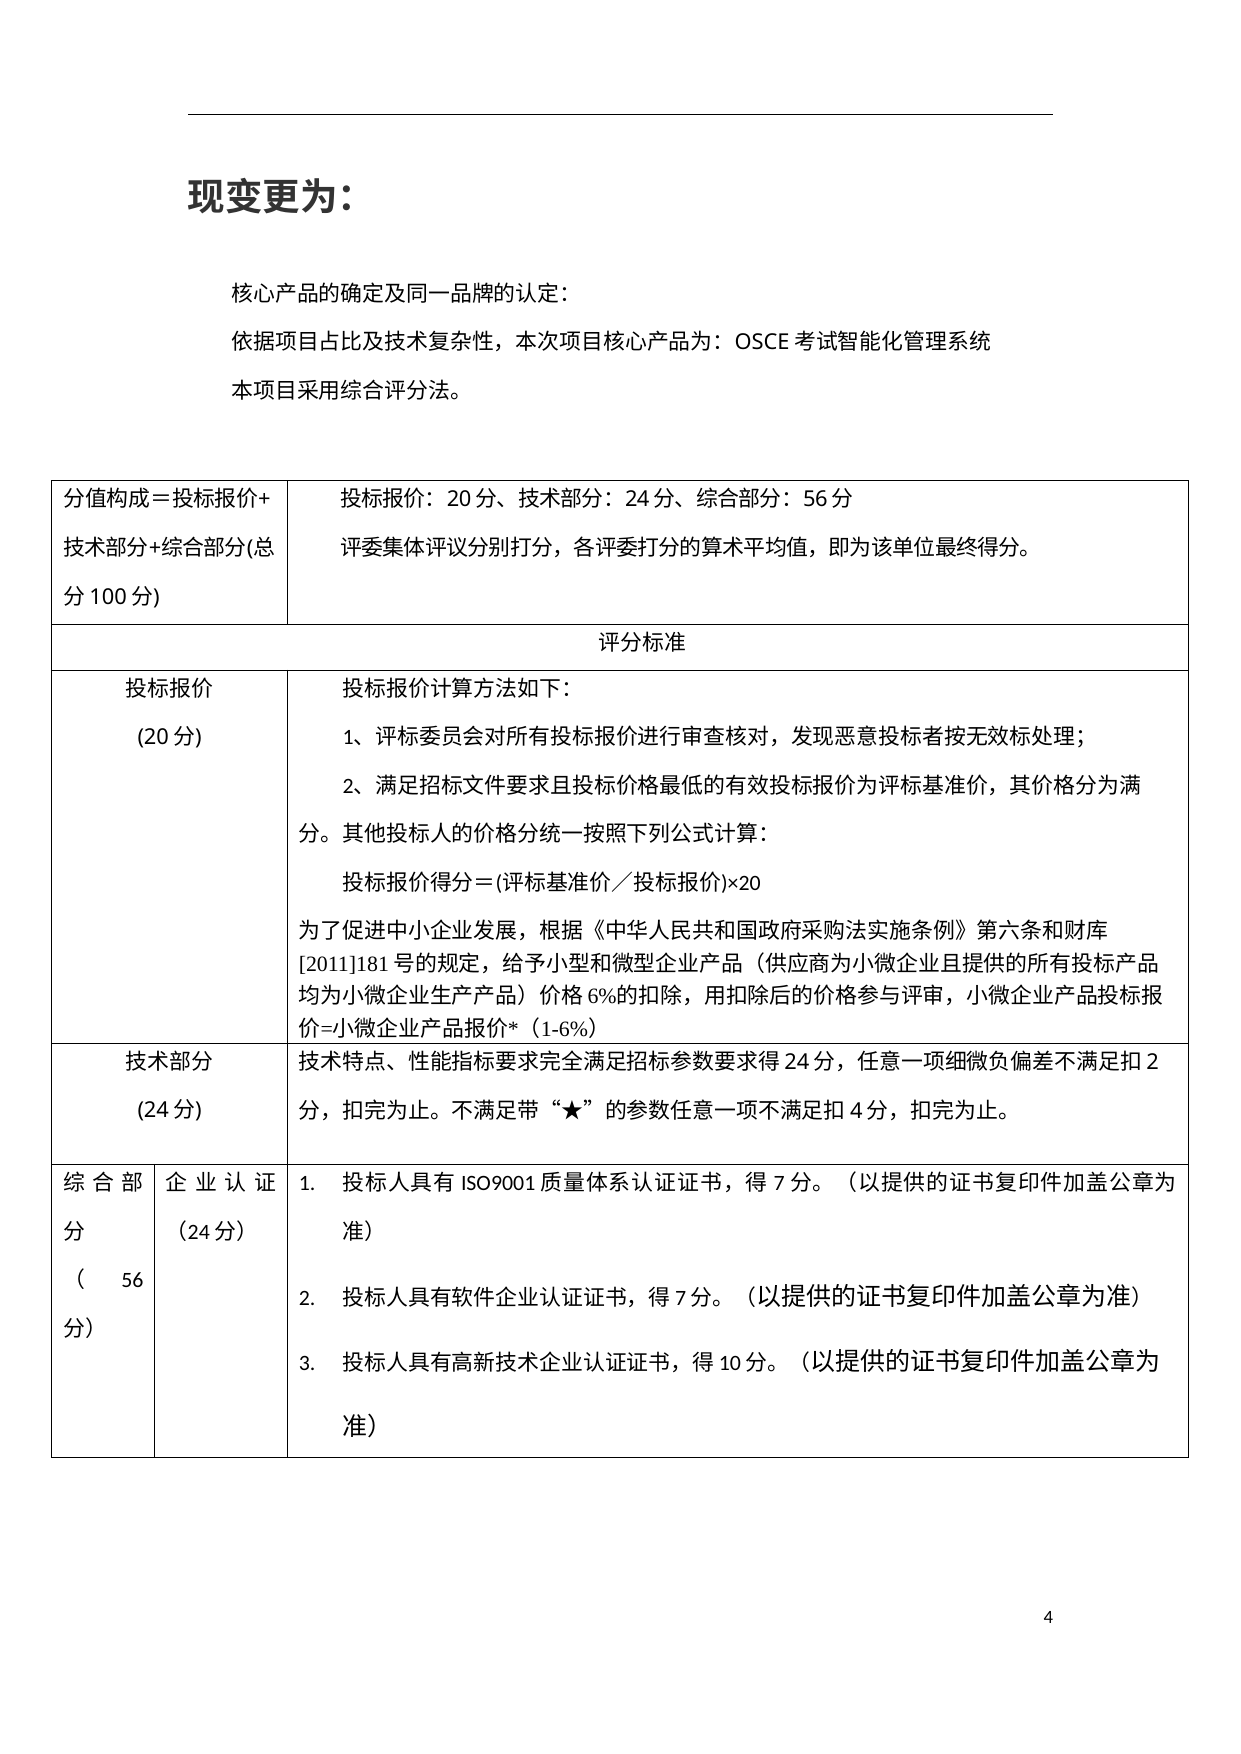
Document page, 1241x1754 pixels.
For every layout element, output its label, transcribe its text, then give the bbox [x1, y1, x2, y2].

table_cell 技术特点、性能指标要求完全满足招标参数要求得24分，任意一项细微负偏差不满足扣2分，扣完为止。不满足带“★”的参数任意一项不满足扣4分，扣完为止。 [288, 1044, 1188, 1164]
text 依据项目占比及技术复杂性，本次项目核心产品为：OSCE考试智能化管理系统 [187, 324, 1053, 357]
table_cell 企业认证（24分） [155, 1165, 287, 1457]
table_cell 投标人具有ISO9001质量体系认证证书，得7分。（以提供的证书复印件加盖公章为准） 投标人具有软件企业认证证书，得7分。（以提供的证书复印件加盖公章为准） 投标人具有高新技术企业认证证书，得10分。（以提供的证书复印件加盖公章为准） [288, 1165, 1188, 1457]
text 本项目采用综合评分法。 [187, 372, 1053, 405]
table_cell 投标报价计算方法如下： 1、评标委员会对所有投标报价进行审查核对，发现恶意投标者按无效标处理； 2、满足招标文件要求且投标价格最低的有效投标报价为评标基准价，其价格分为满分。其他投标人的价格分统一按照下列公式计算： 投标报价得分＝(评标基准价／投标报价)×20 为了促进中小企业发展，根据《中华人民共和国政府采购法实施条例》第六条和财库[2011]181号的规定，给予小型和微型企业产品（供应商为小微企业且提供的所有投标产品均为小微企业生产产品）价格6%的扣除，用扣除后的价格参与评审，小微企业产品投标报价=小微企业产品报价*（1-6%） [288, 671, 1188, 1043]
table_cell 技术部分 (24分) [52, 1044, 287, 1164]
table_cell 评分标准 [52, 625, 1188, 669]
text 核心产品的确定及同一品牌的认定： [187, 276, 1053, 308]
table_header 投标报价：20分、技术部分：24分、综合部分：56分 评委集体评议分别打分，各评委打分的算术平均值，即为该单位最终得分。 [288, 481, 1188, 623]
table_cell 综合部分 （56分） [52, 1165, 154, 1457]
table_cell 投标报价 (20分) [52, 671, 287, 1043]
text 现变更为： [187, 162, 1053, 227]
table_header 分值构成＝投标报价+技术部分+综合部分(总分100分) [52, 481, 287, 623]
